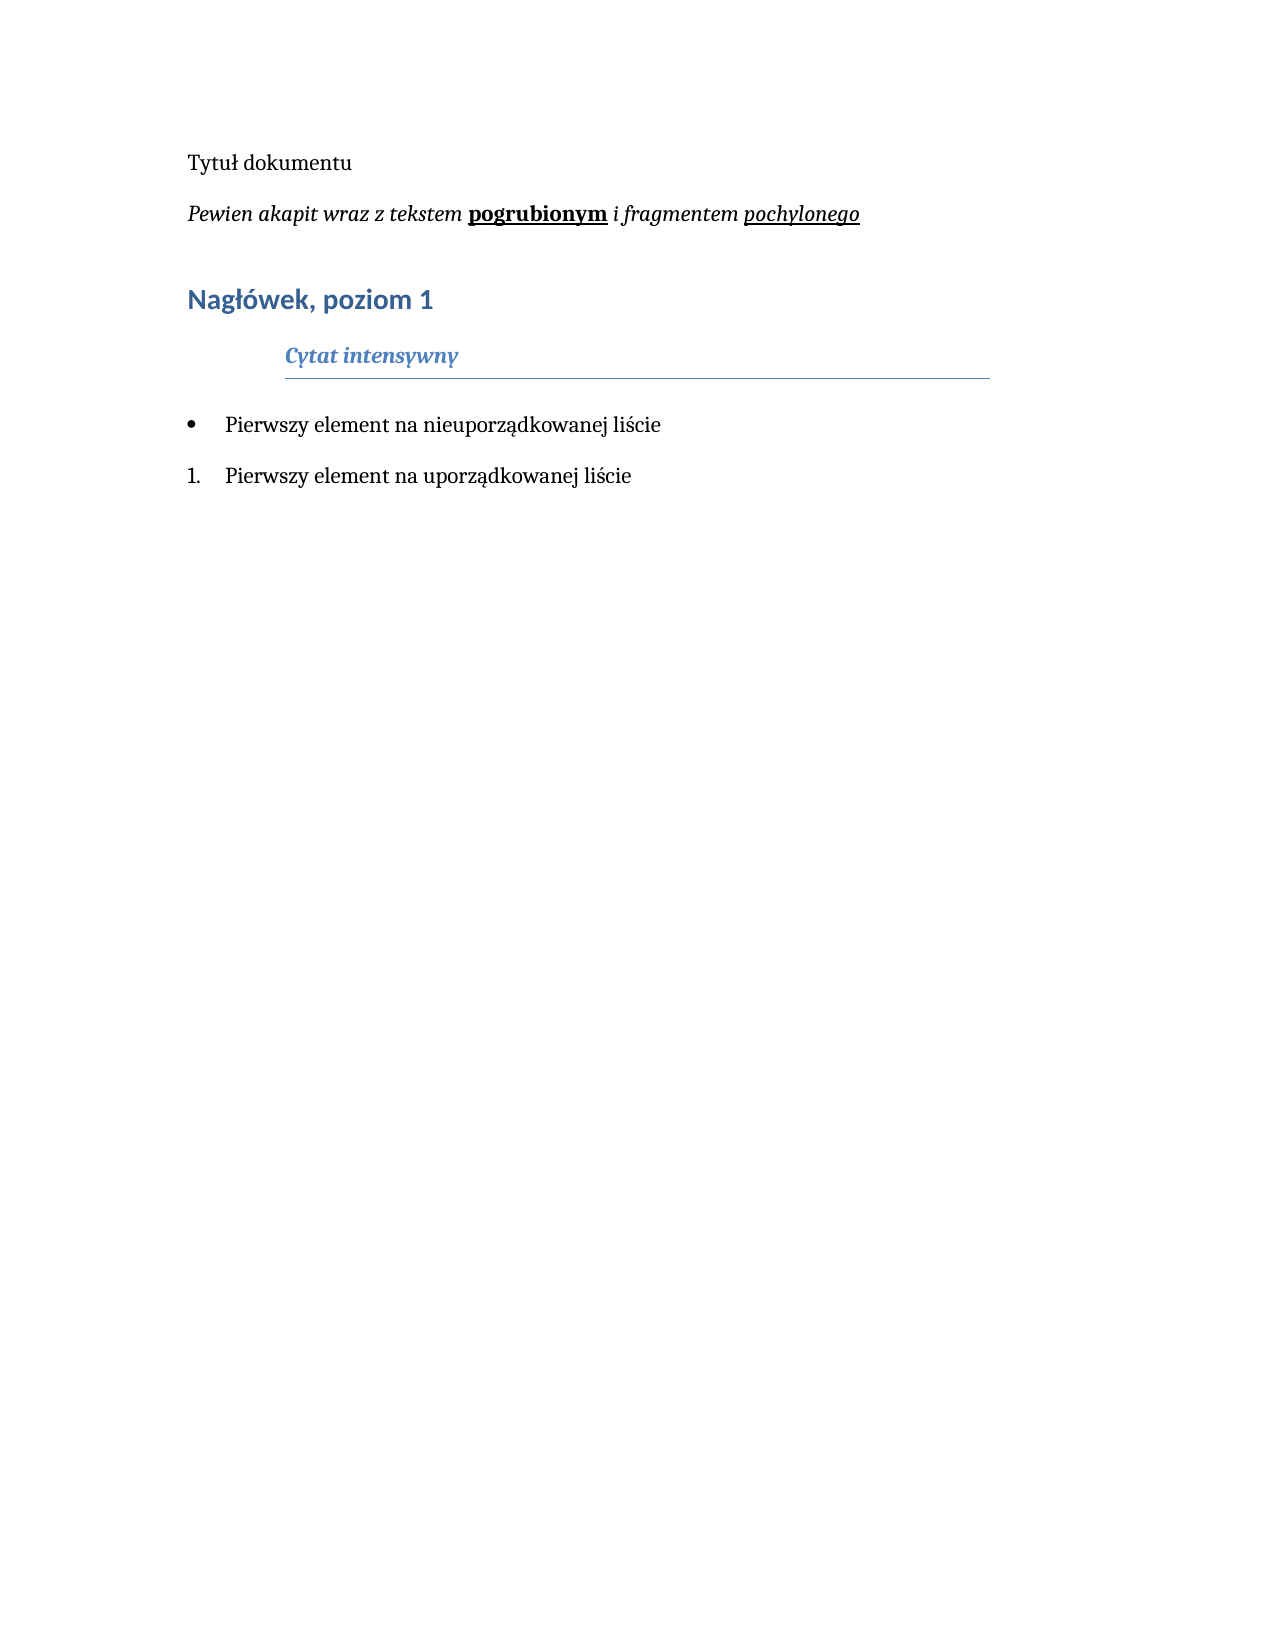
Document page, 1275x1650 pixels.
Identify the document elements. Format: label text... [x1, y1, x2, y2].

list Pierwszy element na uporządkowanej liście [187, 463, 1087, 489]
subtitle Nagłówek, poziom 1 [187, 281, 1087, 317]
text Pewien akapit wraz z tekstem pogrubionym i fragmentem pochylonego [187, 201, 1087, 227]
text Tytuł dokumentu [187, 150, 1087, 176]
text Cytat intensywny [285, 343, 990, 378]
list Pierwszy element na nieuporządkowanej liście [187, 412, 1087, 438]
